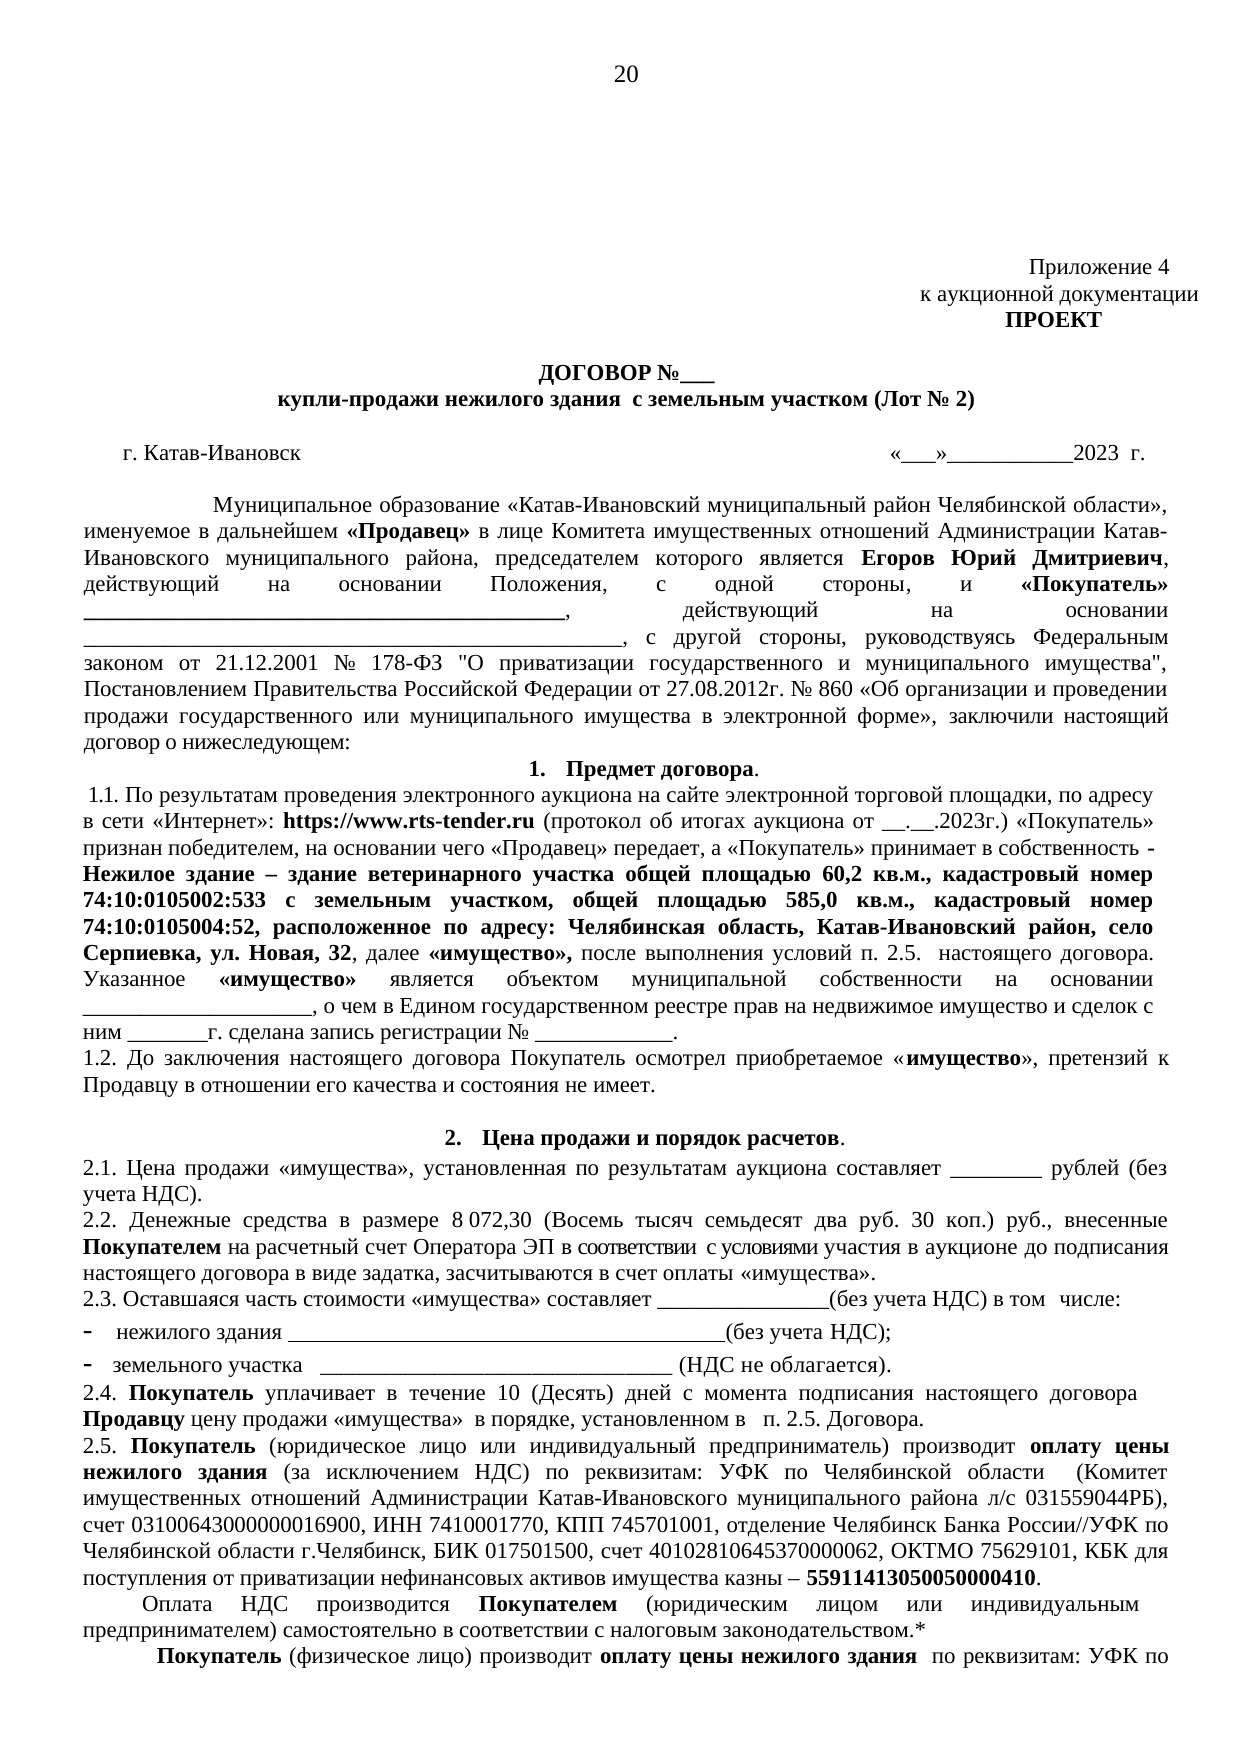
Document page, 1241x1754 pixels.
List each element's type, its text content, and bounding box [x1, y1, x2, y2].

text 2.3. Оставшаяся часть стоимости «имущества» составляет _______________(без учета НДС) в том числе: [83, 1286, 1169, 1312]
list земельного участка ______________________________ (НДС не облагается). [83, 1345, 1240, 1379]
list Предмет договора. [120, 754, 1167, 781]
text Оплата НДС производится Покупателем (юридическим лицом или индивидуальным предпринимателем) самостоятельно в соответствии с налоговым законодательством.* [83, 1590, 1140, 1643]
text 1.1. По результатам проведения электронного аукциона на сайте электронной торговой площадки, по адресу в сети «Интернет»: https://www.rts-tender.ru (протокол об итогах аукциона от __.__.2023г.) «Покупатель» признан победителем, на основании чего «Продавец» передает, а «Покупатель» принимает в собственность - Нежилое здание – здание ветеринарного участка общей площадью 60,2 кв.м., кадастровый номер 74:10:0105002:533 с земельным участком, общей площадью 585,0 кв.м., кадастровый номер 74:10:0105004:52, расположенное по адресу: Челябинская область, Катав-Ивановский район, село Серпиевка, ул. Новая, 32, далее «имущество», после выполнения условий п. 2.5. настоящего договора. Указанное «имущество» является объектом муниципальной собственности на основании ____________________, о чем в Едином государственном реестре прав на недвижимое имущество и сделок с ним _______г. сделана запись регистрации № ____________. [83, 781, 1155, 1044]
text 1.2. До заключения настоящего договора Покупатель осмотрел приобретаемое «имущество», претензий к Продавцу в отношении его качества и состояния не имеет. [83, 1044, 1169, 1097]
text г. Катав-Ивановск «___»___________2023 г. [83, 439, 1169, 466]
text 2.4. Покупатель уплачивает в течение 10 (Десять) дней с момента подписания настоящего договора Продавцу цену продажи «имущества» в порядке, установленном в п. 2.5. Договора. [83, 1379, 1139, 1432]
text Муниципальное образование «Катав-Ивановский муниципальный район Челябинской области», именуемое в дальнейшем «Продавец» в лице Комитета имущественных отношений Администрации Катав-Ивановского муниципального района, председателем которого является Егоров Юрий Дмитриевич, действующий на основании Положения, с одной стороны, и «Покупатель» __________________________________________, действующий на основании _______________________________________________, с другой стороны, руководствуясь Федеральным законом от 21.12.2001 № 178-ФЗ "О приватизации государственного и муниципального имущества", Постановлением Правительства Российской Федерации от 27.08.2012г. № 860 «Об организации и проведении продажи государственного или муниципального имущества в электронной форме», заключили настоящий договор о нижеследующем: [83, 491, 1169, 754]
list Цена продажи и порядок расчетов. [120, 1123, 1169, 1150]
text 2.5. Покупатель (юридическое лицо или индивидуальный предприниматель) производит оплату цены нежилого здания (за исключением НДС) по реквизитам: УФК по Челябинской области (Комитет имущественных отношений Администрации Катав-Ивановского муниципального района л/с 031559044РБ), счет 03100643000000016900, ИНН 7410001770, КПП 745701001, отделение Челябинск Банка России//УФК по Челябинской области г.Челябинск, БИК 017501500, счет 40102810645370000062, ОКТМО 75629101, КБК для поступления от приватизации нефинансовых активов имущества казны – 55911413050050000410. [83, 1432, 1169, 1590]
text к аукционной документации [24, 279, 1199, 306]
text ДОГОВОР №___ купли-продажи нежилого здания с земельным участком (Лот № 2) [83, 359, 1169, 411]
list нежилого здания (без учета НДС); [83, 1312, 1169, 1345]
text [75, 1643, 1169, 1669]
text Приложение 4 [688, 253, 1169, 279]
text 2.2. Денежные средства в размере 8 072,30 (Восемь тысяч семьдесят два руб. 30 коп.) руб., внесенные Покупателем на расчетный счет Оператора ЭП в соответствии с условиями участия в аукционе до подписания настоящего договора в виде задатка, засчитываются в счет оплаты «имущества». [83, 1206, 1169, 1286]
text 2.1. Цена продажи «имущества», установленная по результатам аукциона составляет ________ рублей (без учета НДС). [83, 1154, 1169, 1206]
text ПРОЕКТ [24, 306, 1199, 332]
